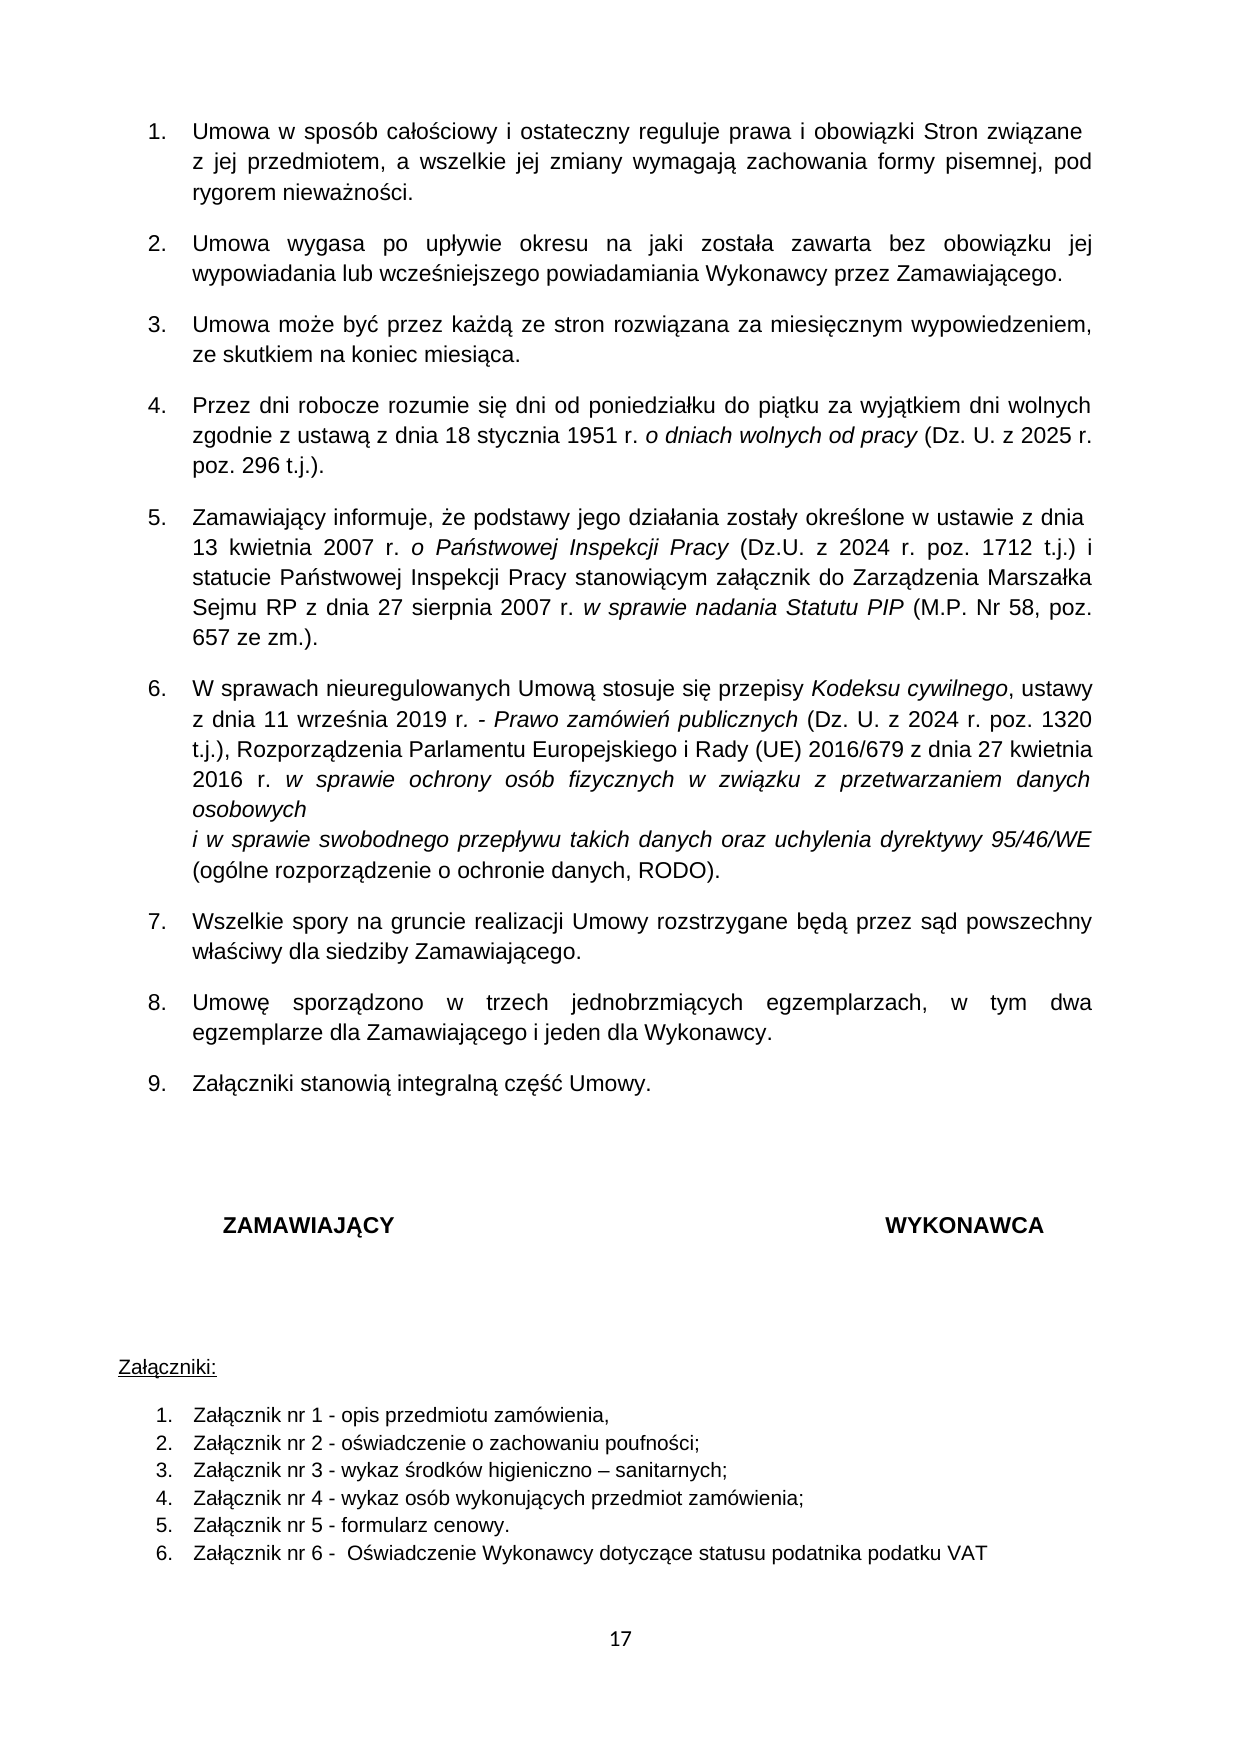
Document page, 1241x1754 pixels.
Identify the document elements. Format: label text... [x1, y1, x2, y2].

list Załączniki stanowią integralną część Umowy. [148, 1070, 1093, 1097]
list Załącznik nr 2 - oświadczenie o zachowaniu poufności; [156, 1431, 1093, 1454]
list Załącznik nr 5 - formularz cenowy. [156, 1513, 1093, 1537]
list W sprawach nieuregulowanych Umową stosuje się przepisy Kodeksu cywilnego, ustawy z dnia 11 września 2019 r. - Prawo zamówień publicznych (Dz. U. z 2024 r. poz. 1320 t.j.), Rozporządzenia Parlamentu Europejskiego i Rady (UE) 2016/679 z dnia 27 kwietnia 2016 r. w sprawie ochrony osób fizycznych w związku z przetwarzaniem danych osobowych i w sprawie swobodnego przepływu takich danych oraz uchylenia dyrektywy 95/46/WE (ogólne rozporządzenie o ochronie danych, RODO). [148, 675, 1093, 883]
list Załącznik nr 3 - wykaz środków higieniczno – sanitarnych; [156, 1458, 1093, 1482]
list Wszelkie spory na gruncie realizacji Umowy rozstrzygane będą przez sąd powszechny właściwy dla siedziby Zamawiającego. [148, 908, 1093, 964]
list Zamawiający informuje, że podstawy jego działania zostały określone w ustawie z dnia 13 kwietnia 2007 r. o Państwowej Inspekcji Pracy (Dz.U. z 2024 r. poz. 1712 t.j.) i statucie Państwowej Inspekcji Pracy stanowiącym załącznik do Zarządzenia Marszałka Sejmu RP z dnia 27 sierpnia 2007 r. w sprawie nadania Statutu PIP (M.P. Nr 58, poz. 657 ze zm.). [148, 503, 1093, 651]
list Załącznik nr 4 - wykaz osób wykonujących przedmiot zamówienia; [156, 1486, 1093, 1509]
text Załączniki: [118, 1355, 1093, 1379]
list Załącznik nr 1 - opis przedmiotu zamówienia, [156, 1403, 1093, 1427]
list Załącznik nr 6 - Oświadczenie Wykonawcy dotyczące statusu podatnika podatku VAT [156, 1541, 1093, 1564]
list Umowa może być przez każdą ze stron rozwiązana za miesięcznym wypowiedzeniem, ze skutkiem na koniec miesiąca. [148, 311, 1093, 367]
text ZAMAWIAJĄCY WYKONAWCA [223, 1212, 1093, 1238]
list Umowa wygasa po upływie okresu na jaki została zawarta bez obowiązku jej wypowiadania lub wcześniejszego powiadamiania Wykonawcy przez Zamawiającego. [148, 229, 1093, 286]
list Umowa w sposób całościowy i ostateczny reguluje prawa i obowiązki Stron związane z jej przedmiotem, a wszelkie jej zmiany wymagają zachowania formy pisemnej, pod rygorem nieważności. [148, 118, 1093, 205]
list Przez dni robocze rozumie się dni od poniedziałku do piątku za wyjątkiem dni wolnych zgodnie z ustawą z dnia 18 stycznia 1951 r. o dniach wolnych od pracy (Dz. U. z 2025 r. poz. 296 t.j.). [148, 392, 1093, 479]
list Umowę sporządzono w trzech jednobrzmiących egzemplarzach, w tym dwa egzemplarze dla Zamawiającego i jeden dla Wykonawcy. [148, 989, 1093, 1046]
